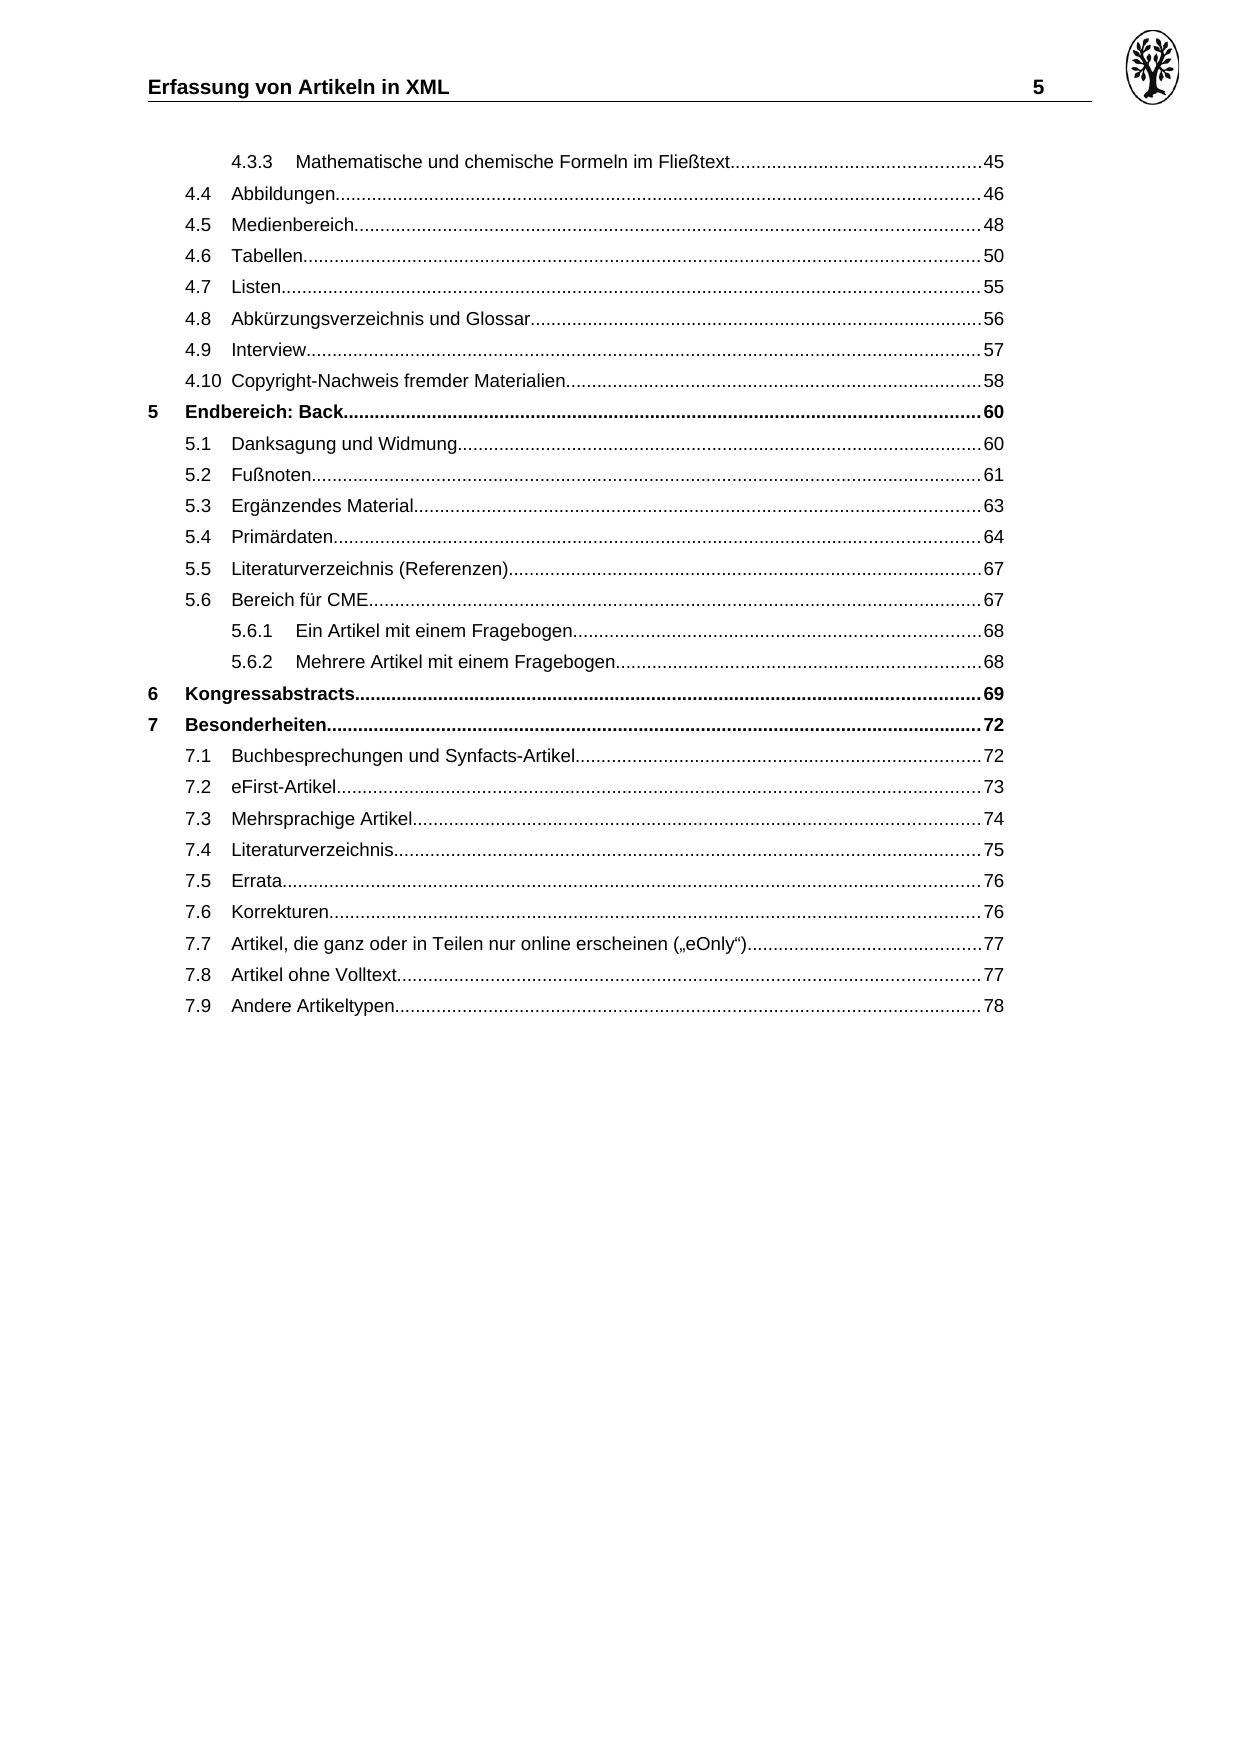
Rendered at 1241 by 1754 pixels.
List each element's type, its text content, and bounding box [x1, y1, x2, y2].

text 7.3 Mehrsprachige Artikel 74 [185, 804, 1092, 829]
text 4.9 Interview 57 [185, 335, 1092, 360]
text 4.10 Copyright-Nachweis fremder Materialien 58 [185, 366, 1092, 391]
text 4.7 Listen 55 [185, 273, 1092, 298]
text 6 Kongressabstracts 69 [148, 679, 1092, 704]
text 5.6.1 Ein Artikel mit einem Fragebogen 68 [231, 616, 1092, 641]
text 7.9 Andere Artikeltypen 78 [185, 991, 1092, 1016]
text 5 Endbereich: Back 60 [148, 398, 1092, 423]
text 4.8 Abkürzungsverzeichnis und Glossar 56 [185, 304, 1092, 329]
text 7.2 eFirst-Artikel 73 [185, 773, 1092, 798]
text 4.5 Medienbereich 48 [185, 210, 1092, 235]
text 5.4 Primärdaten 64 [185, 523, 1092, 548]
text 5.1 Danksagung und Widmung 60 [185, 429, 1092, 454]
text 4.6 Tabellen 50 [185, 241, 1092, 266]
picture [1125, 30, 1180, 105]
text 5.5 Literaturverzeichnis (Referenzen) 67 [185, 554, 1092, 579]
text 7 Besonderheiten 72 [148, 710, 1092, 735]
text 7.5 Errata 76 [185, 866, 1092, 891]
text 5.3 Ergänzendes Material 63 [185, 491, 1092, 516]
text 5.2 Fußnoten 61 [185, 460, 1092, 485]
text 7.8 Artikel ohne Volltext 77 [185, 960, 1092, 985]
text 4.3.3 Mathematische und chemische Formeln im Fließtext 45 [231, 148, 1092, 173]
text 7.4 Literaturverzeichnis 75 [185, 835, 1092, 860]
text 5.6 Bereich für CME 67 [185, 585, 1092, 610]
text 7.7 Artikel, die ganz oder in Teilen nur online erscheinen („eOnly“) 77 [185, 929, 1092, 954]
text 7.1 Buchbesprechungen und Synfacts-Artikel 72 [185, 741, 1092, 766]
text 4.4 Abbildungen 46 [185, 179, 1092, 204]
text 7.6 Korrekturen 76 [185, 898, 1092, 923]
text 5.6.2 Mehrere Artikel mit einem Fragebogen 68 [231, 648, 1092, 673]
